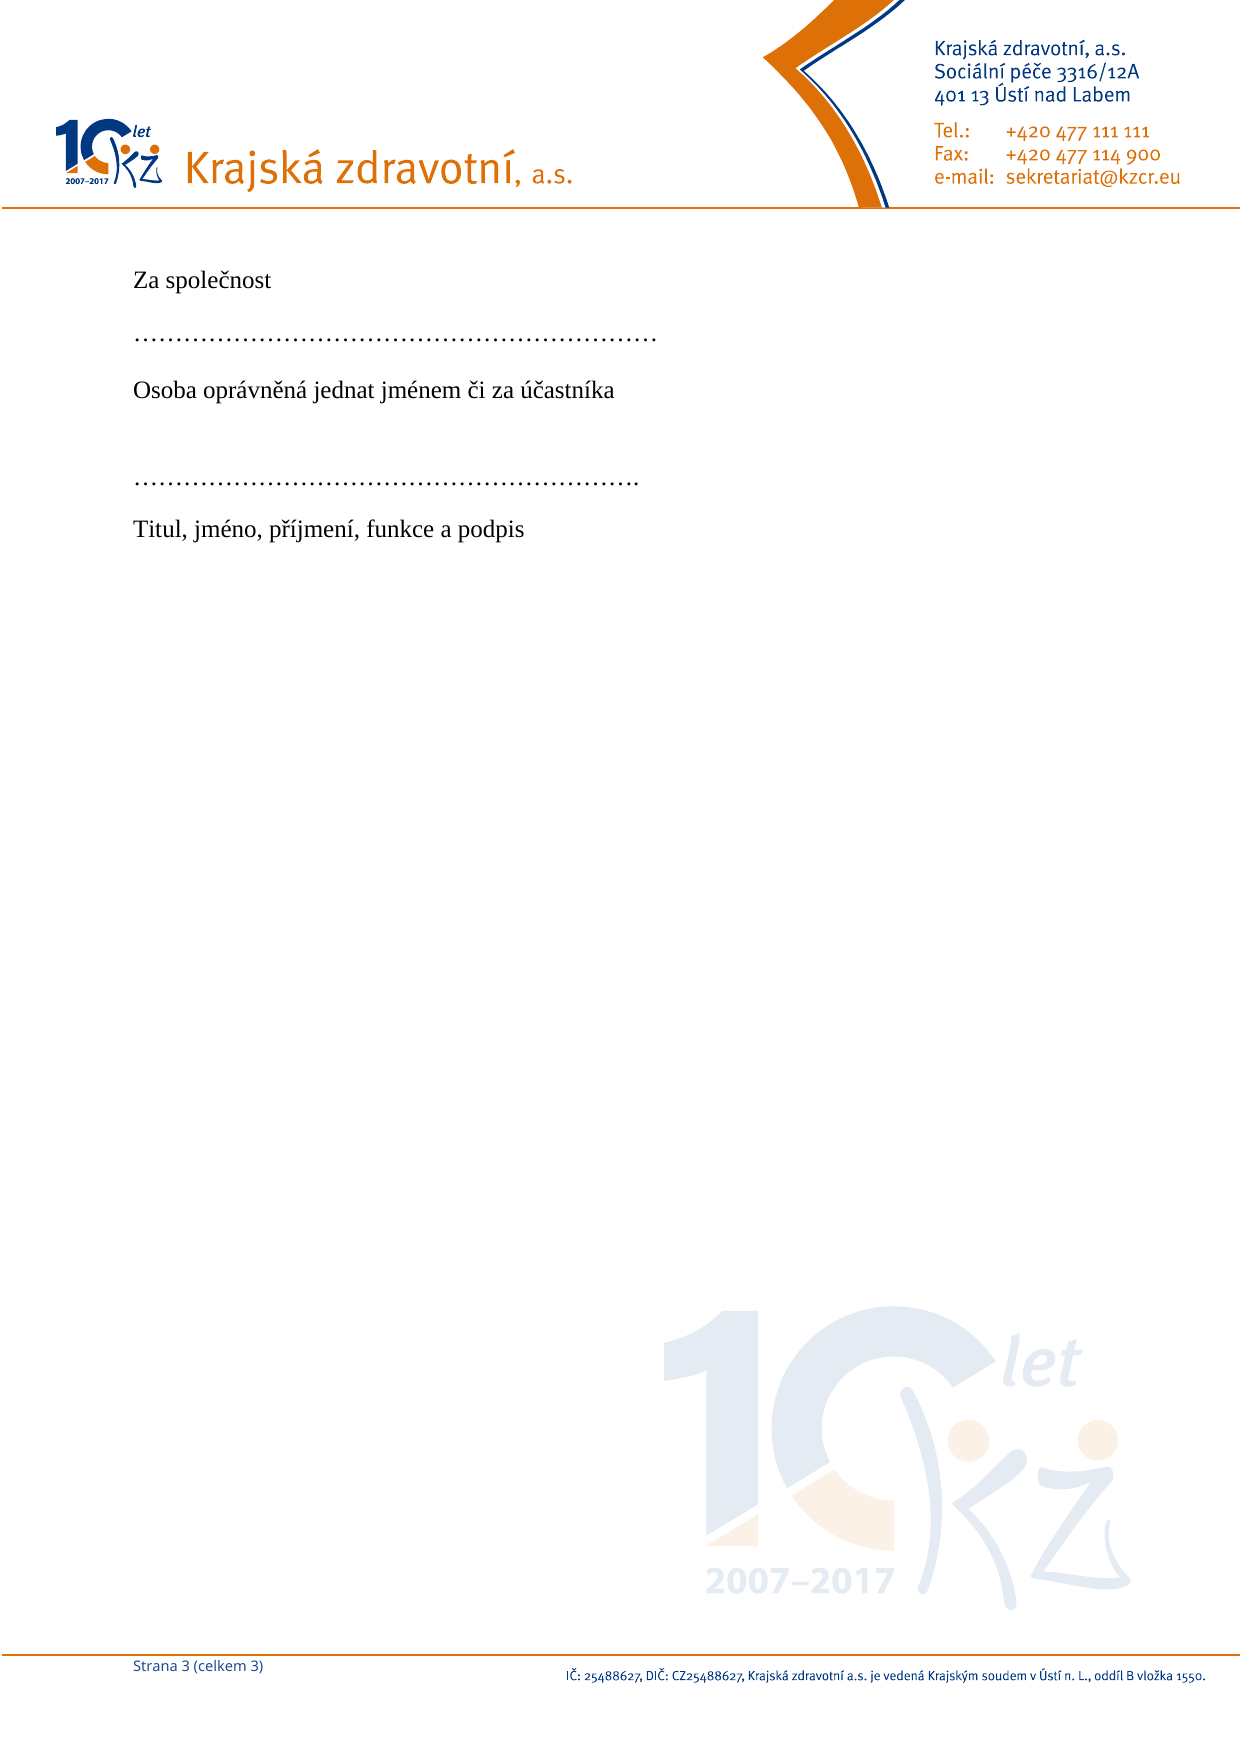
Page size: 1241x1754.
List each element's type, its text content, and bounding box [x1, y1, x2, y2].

text Titul, jméno, příjmení, funkce a podpis [133, 490, 1152, 543]
text Osoba oprávněná jednat jménem či za účastníka [133, 375, 1152, 404]
text Za společnost [133, 265, 1152, 294]
text ……………………………………………………… [133, 294, 1152, 347]
text ……………………………………………………. [133, 462, 1152, 490]
